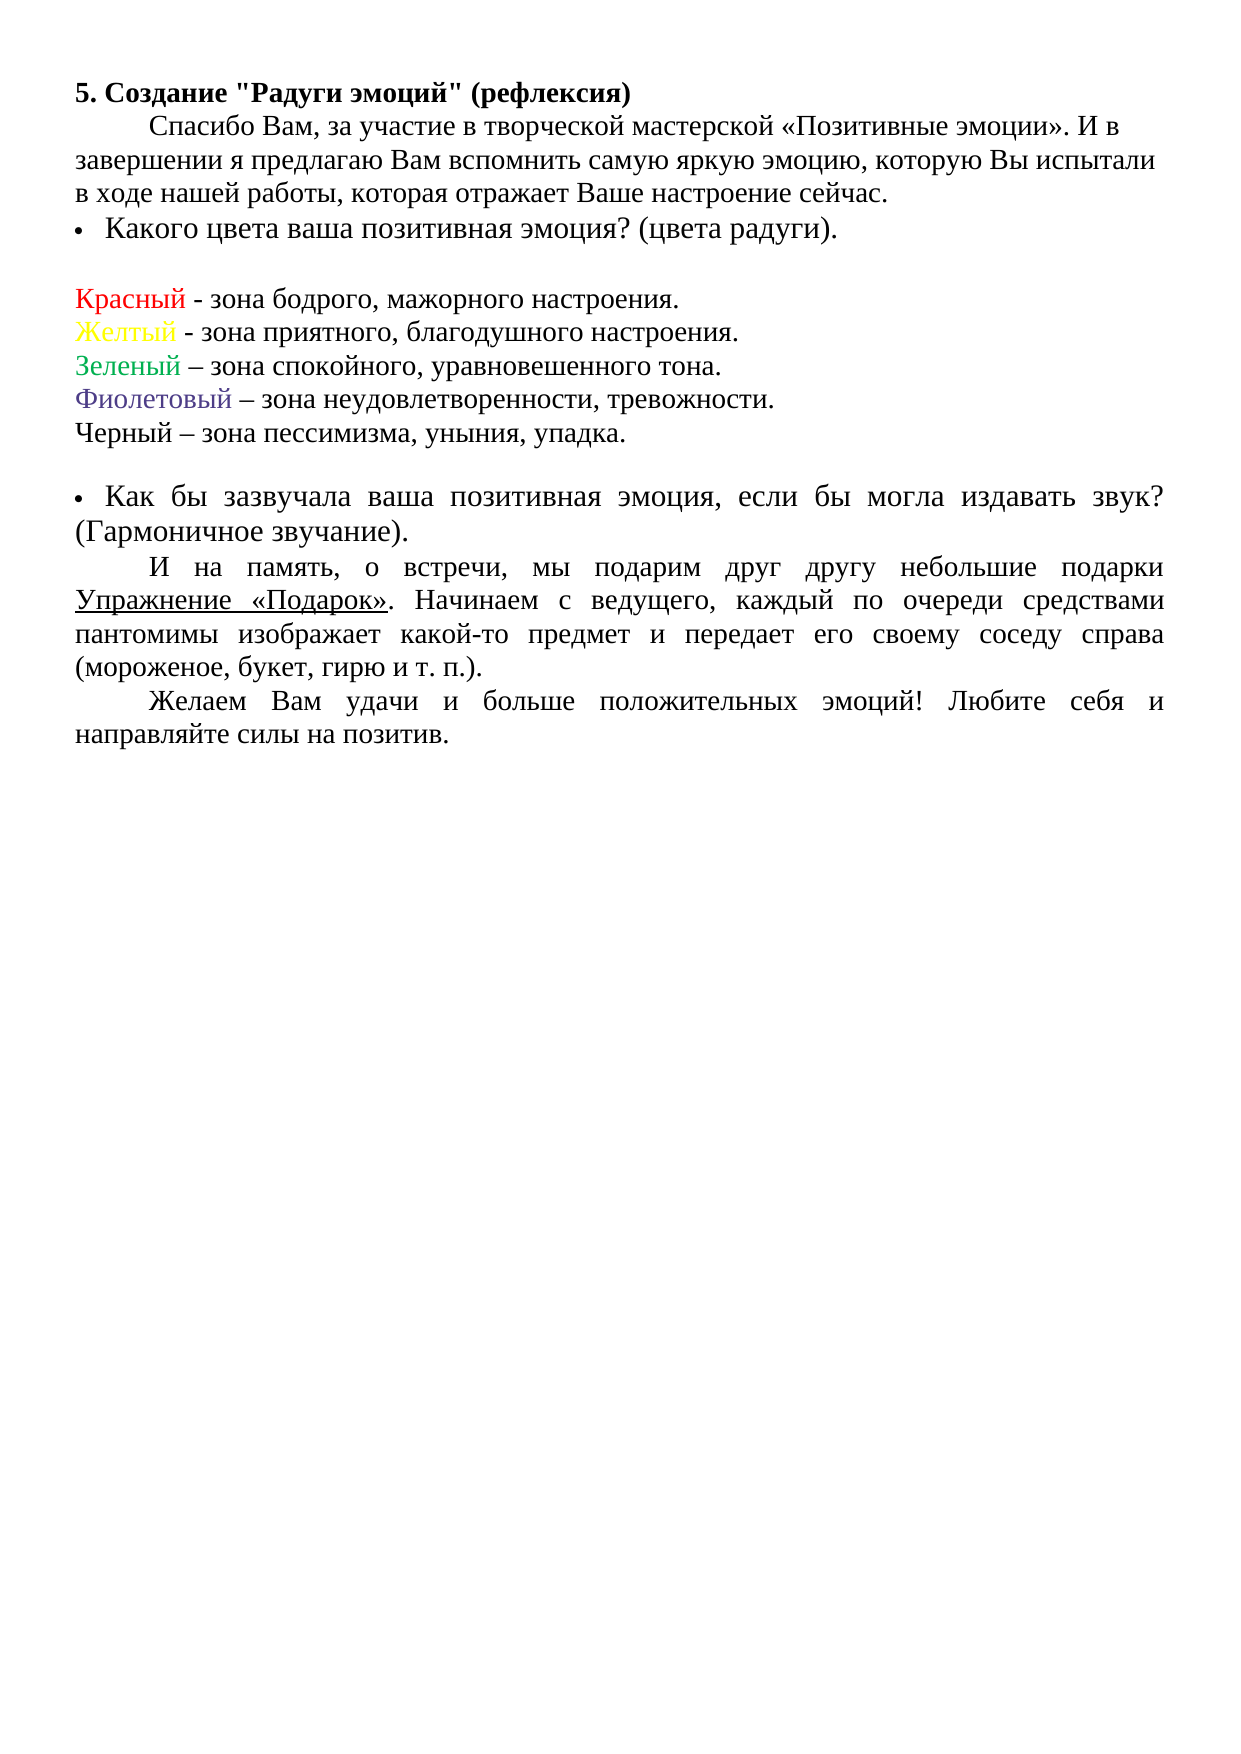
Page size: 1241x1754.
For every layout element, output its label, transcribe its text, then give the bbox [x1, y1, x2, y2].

text И на память, о встречи, мы подарим друг другу небольшие подарки Упражнение «Подарок». Начинаем с ведущего, каждый по очереди средствами пантомимы изображает какой-то предмет и передает его своему соседу справа (мороженое, букет, гирю и т. п.). [75, 549, 1165, 683]
text Спасибо Вам, за участие в творческой мастерской «Позитивные эмоции». И в завершении я предлагаю Вам вспомнить самую яркую эмоцию, которую Вы испытали в ходе нашей работы, которая отражает Ваше настроение сейчас. [75, 108, 1165, 209]
text 5. Создание "Радуги эмоций" (рефлексия) [75, 75, 1165, 108]
list Какого цвета ваша позитивная эмоция? (цвета радуги). [75, 209, 1165, 245]
list Как бы зазвучала ваша позитивная эмоция, если бы могла издавать звук? (Гармоничное звучание). [75, 477, 1165, 549]
text Красный - зона бодрого, мажорного настроения. Желтый - зона приятного, благодушного настроения. Зеленый – зона спокойного, уравновешенного тона. Фиолетовый – зона неудовлетворенности, тревожности. Черный – зона пессимизма, уныния, упадка. [75, 281, 1165, 477]
text Желаем Вам удачи и больше положительных эмоций! Любите себя и направляйте силы на позитив. [75, 683, 1165, 750]
